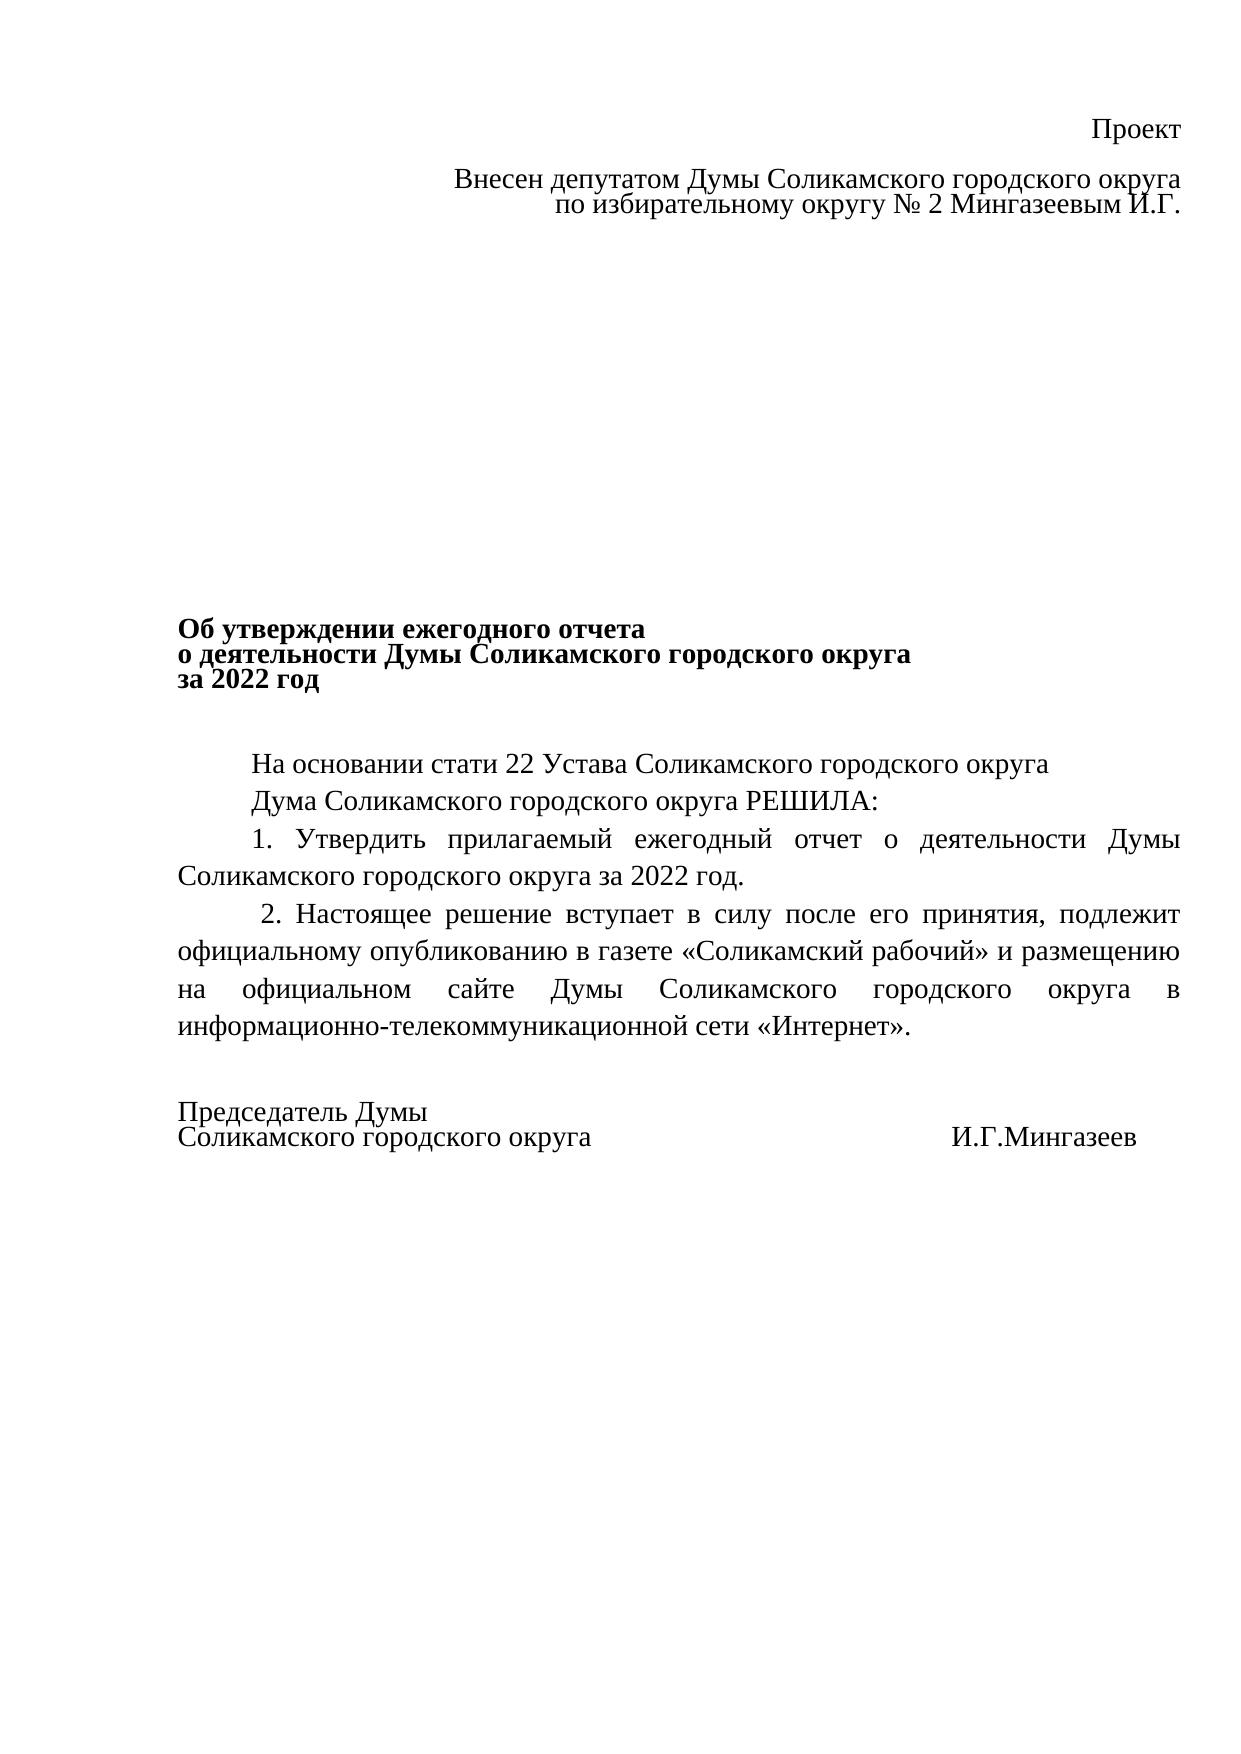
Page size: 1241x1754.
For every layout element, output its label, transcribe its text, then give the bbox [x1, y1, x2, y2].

text Председатель Думы [177, 1102, 362, 1127]
text за 2022 год [177, 668, 1181, 693]
text Соликамского городского округа И.Г.Мингазеев [177, 1127, 1181, 1152]
text На основании стати 22 Устава Соликамского городского округа [177, 743, 1181, 781]
text Об утверждении ежегодного отчета [177, 618, 1181, 643]
text Внесен депутатом Думы Соликамского городского округа [177, 168, 1181, 193]
text по избирательному округу № 2 Мингазеевым И.Г. [177, 193, 1181, 218]
text 2. Настоящее решение вступает в силу после его принятия, подлежит официальному опубликованию в газете «Соликамский рабочий» и размещению на официальном сайте Думы Соликамского городского округа в информационно-телекоммуникационной сети «Интернет». [177, 893, 1181, 1043]
text Председатель Думы [372, 1102, 1181, 1127]
text 1. Утвердить прилагаемый ежегодный отчет о деятельности Думы Соликамского городского округа за 2022 год. [177, 818, 1181, 893]
text Проект [177, 118, 1181, 143]
text Дума Соликамского городского округа РЕШИЛА: [177, 781, 1181, 818]
text о деятельности Думы Соликамского городского округа [177, 643, 1181, 668]
